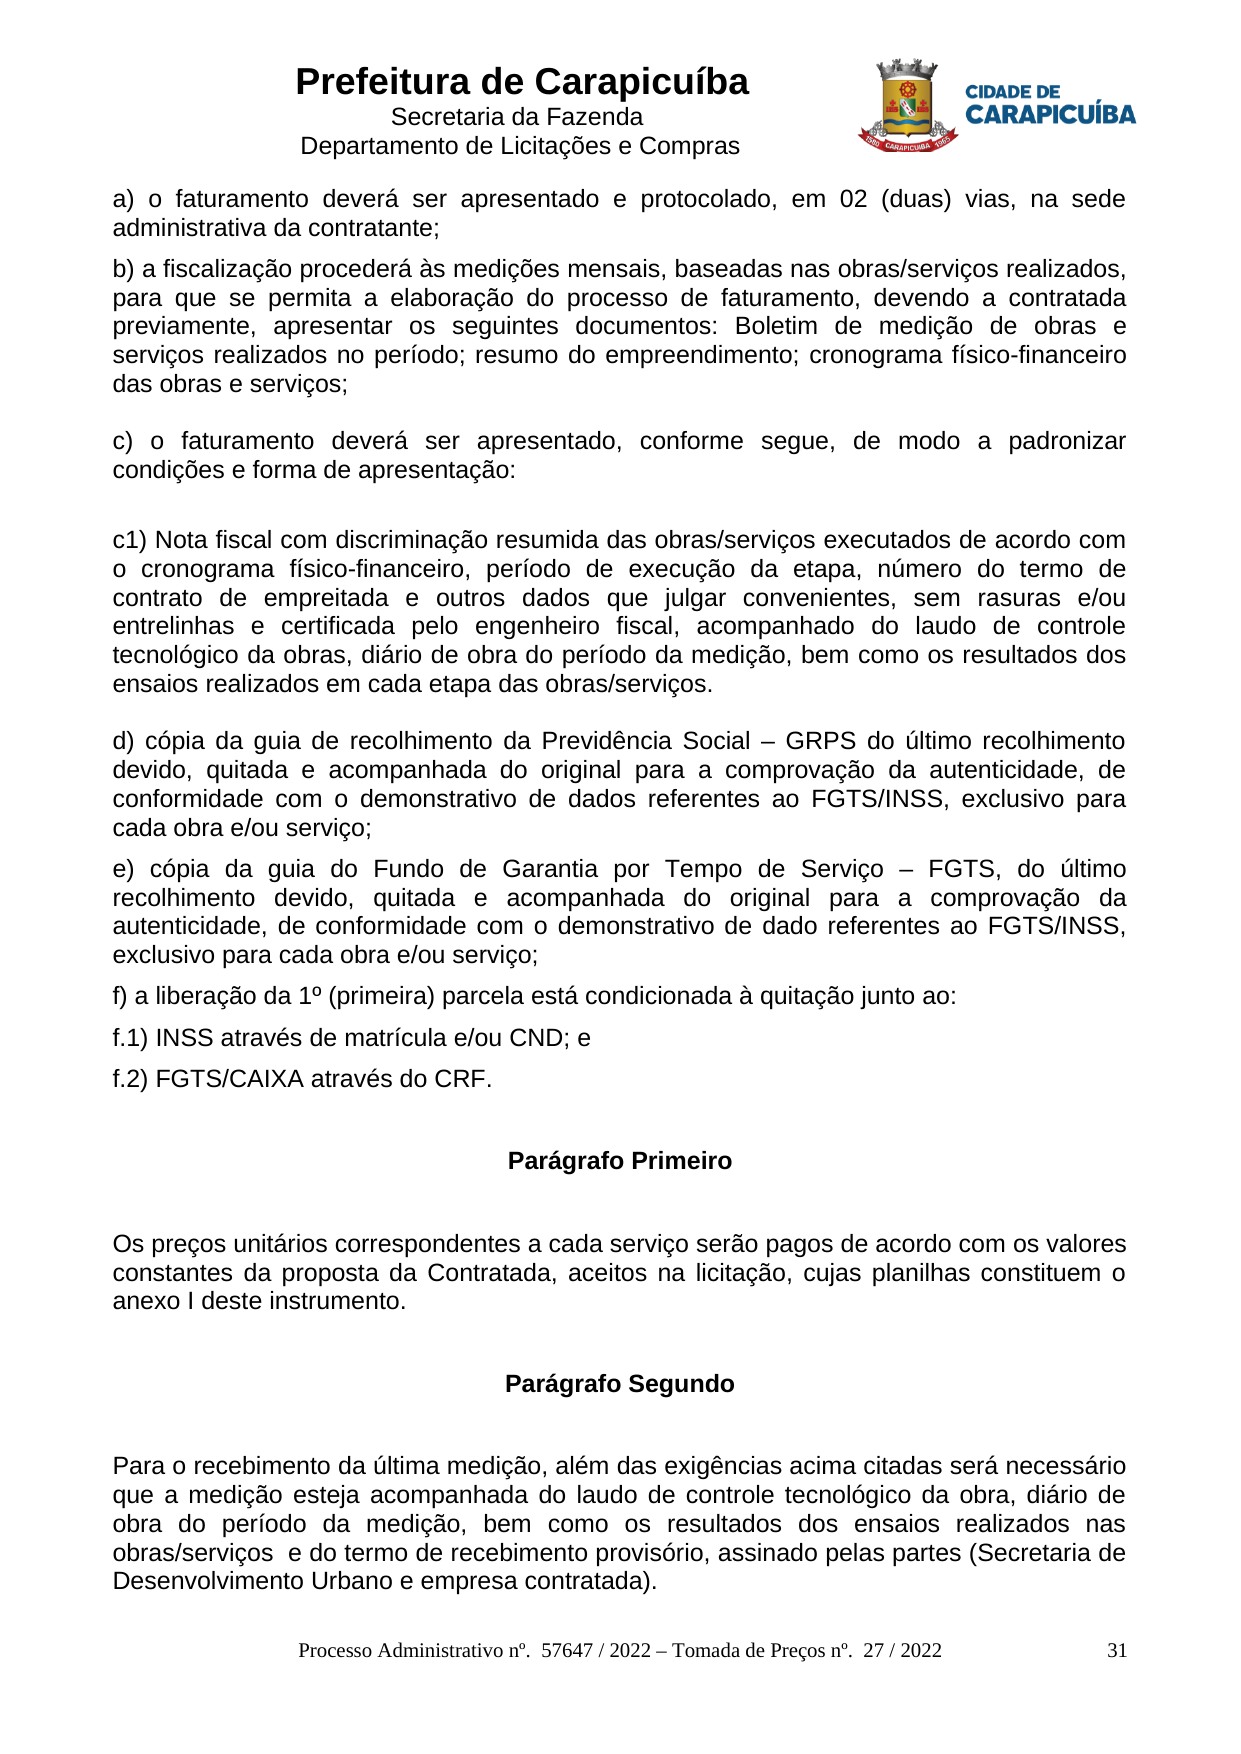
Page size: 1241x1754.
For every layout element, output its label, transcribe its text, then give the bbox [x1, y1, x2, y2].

text c) o faturamento deverá ser apresentado, conforme segue, de modo a padronizar condições e forma de apresentação: [112, 426, 1128, 484]
text Para o recebimento da última medição, além das exigências acima citadas será necessário que a medição esteja acompanhada do laudo de controle tecnológico da obra, diário de obra do período da medição, bem como os resultados dos ensaios realizados nas obras/serviços e do termo de recebimento provisório, assinado pelas partes (Secretaria de Desenvolvimento Urbano e empresa contratada). [112, 1451, 1128, 1595]
text Parágrafo Segundo [112, 1369, 1128, 1397]
list a) o faturamento deverá ser apresentado e protocolado, em 02 (duas) vias, na sede administrativa da contratante; [112, 184, 1128, 241]
picture [857, 57, 1139, 152]
text Parágrafo Primeiro [112, 1146, 1128, 1175]
text c1) Nota fiscal com discriminação resumida das obras/serviços executados de acordo com o cronograma físico-financeiro, período de execução da etapa, número do termo de contrato de empreitada e outros dados que julgar convenientes, sem rasuras e/ou entrelinhas e certificada pelo engenheiro fiscal, acompanhado do laudo de controle tecnológico da obras, diário de obra do período da medição, bem como os resultados dos ensaios realizados em cada etapa das obras/serviços. [112, 525, 1128, 697]
text f.2) FGTS/CAIXA através do CRF. [112, 1064, 1128, 1092]
text Os preços unitários correspondentes a cada serviço serão pagos de acordo com os valores constantes da proposta da Contratada, aceitos na licitação, cujas planilhas constituem o anexo I deste instrumento. [112, 1229, 1128, 1315]
text f.1) INSS através de matrícula e/ou CND; e [112, 1022, 1128, 1051]
text d) cópia da guia de recolhimento da Previdência Social – GRPS do último recolhimento devido, quitada e acompanhada do original para a comprovação da autenticidade, de conformidade com o demonstrativo de dados referentes ao FGTS/INSS, exclusivo para cada obra e/ou serviço; [112, 726, 1128, 841]
text e) cópia da guia do Fundo de Garantia por Tempo de Serviço – FGTS, do último recolhimento devido, quitada e acompanhada do original para a comprovação da autenticidade, de conformidade com o demonstrativo de dado referentes ao FGTS/INSS, exclusivo para cada obra e/ou serviço; [112, 854, 1128, 969]
text f) a liberação da 1º (primeira) parcela está condicionada à quitação junto ao: [112, 981, 1128, 1010]
text b) a fiscalização procederá às medições mensais, baseadas nas obras/serviços realizados, para que se permita a elaboração do processo de faturamento, devendo a contratada previamente, apresentar os seguintes documentos: Boletim de medição de obras e serviços realizados no período; resumo do empreendimento; cronograma físico-financeiro das obras e serviços; [112, 254, 1128, 397]
